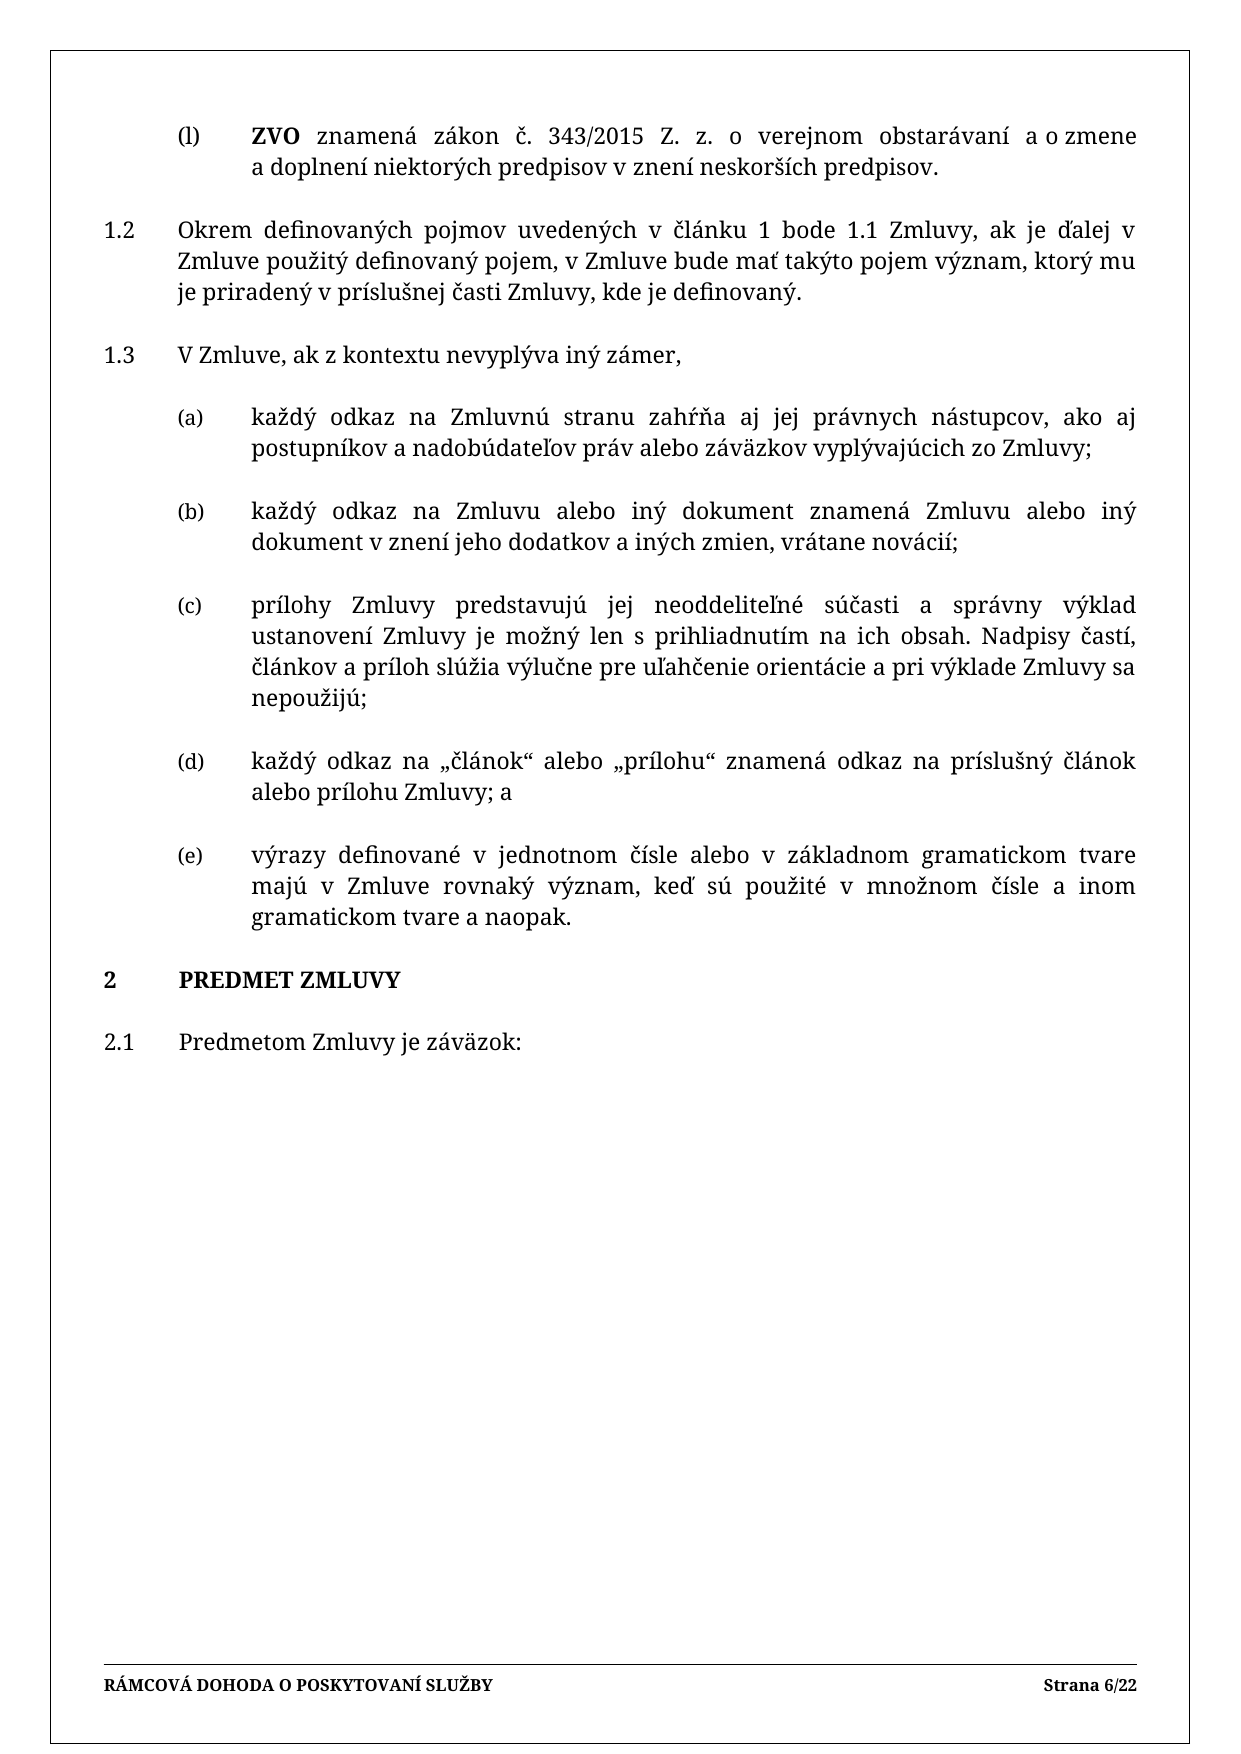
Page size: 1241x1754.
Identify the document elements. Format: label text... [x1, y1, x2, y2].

list každý odkaz na Zmluvnú stranu zahŕňa aj jej právnych nástupcov, ako aj postupníkov a nadobúdateľov práv alebo záväzkov vyplývajúcich zo Zmluvy; [177, 401, 1137, 464]
list prílohy Zmluvy predstavujú jej neoddeliteľné súčasti a správny výklad ustanovení Zmluvy je možný len s prihliadnutím na ich obsah. Nadpisy častí, článkov a príloh slúžia výlučne pre uľahčenie orientácie a pri výklade Zmluvy sa nepoužijú; [177, 589, 1137, 714]
list Predmetom Zmluvy je záväzok: [103, 1026, 1137, 1057]
list každý odkaz na „článok“ alebo „prílohu“ znamená odkaz na príslušný článok alebo prílohu Zmluvy; a [177, 745, 1137, 807]
list výrazy definované v jednotnom čísle alebo v základnom gramatickom tvare majú v Zmluve rovnaký význam, keď sú použité v množnom čísle a inom gramatickom tvare a naopak. [177, 839, 1137, 932]
list V Zmluve, ak z kontextu nevyplýva iný zámer, [103, 339, 1137, 370]
list každý odkaz na Zmluvu alebo iný dokument znamená Zmluvu alebo iný dokument v znení jeho dodatkov a iných zmien, vrátane novácií; [177, 495, 1137, 557]
list Predmet Zmluvy [103, 964, 1137, 995]
list Okrem definovaných pojmov uvedených v článku 1 bode 1.1 Zmluvy, ak je ďalej v Zmluve použitý definovaný pojem, v Zmluve bude mať takýto pojem význam, ktorý mu je priradený v príslušnej časti Zmluvy, kde je definovaný. [103, 214, 1137, 307]
list ZVO znamená zákon č. 343/2015 Z. z. o verejnom obstarávaní a o zmene a doplnení niektorých predpisov v znení neskorších predpisov. [177, 120, 1137, 182]
